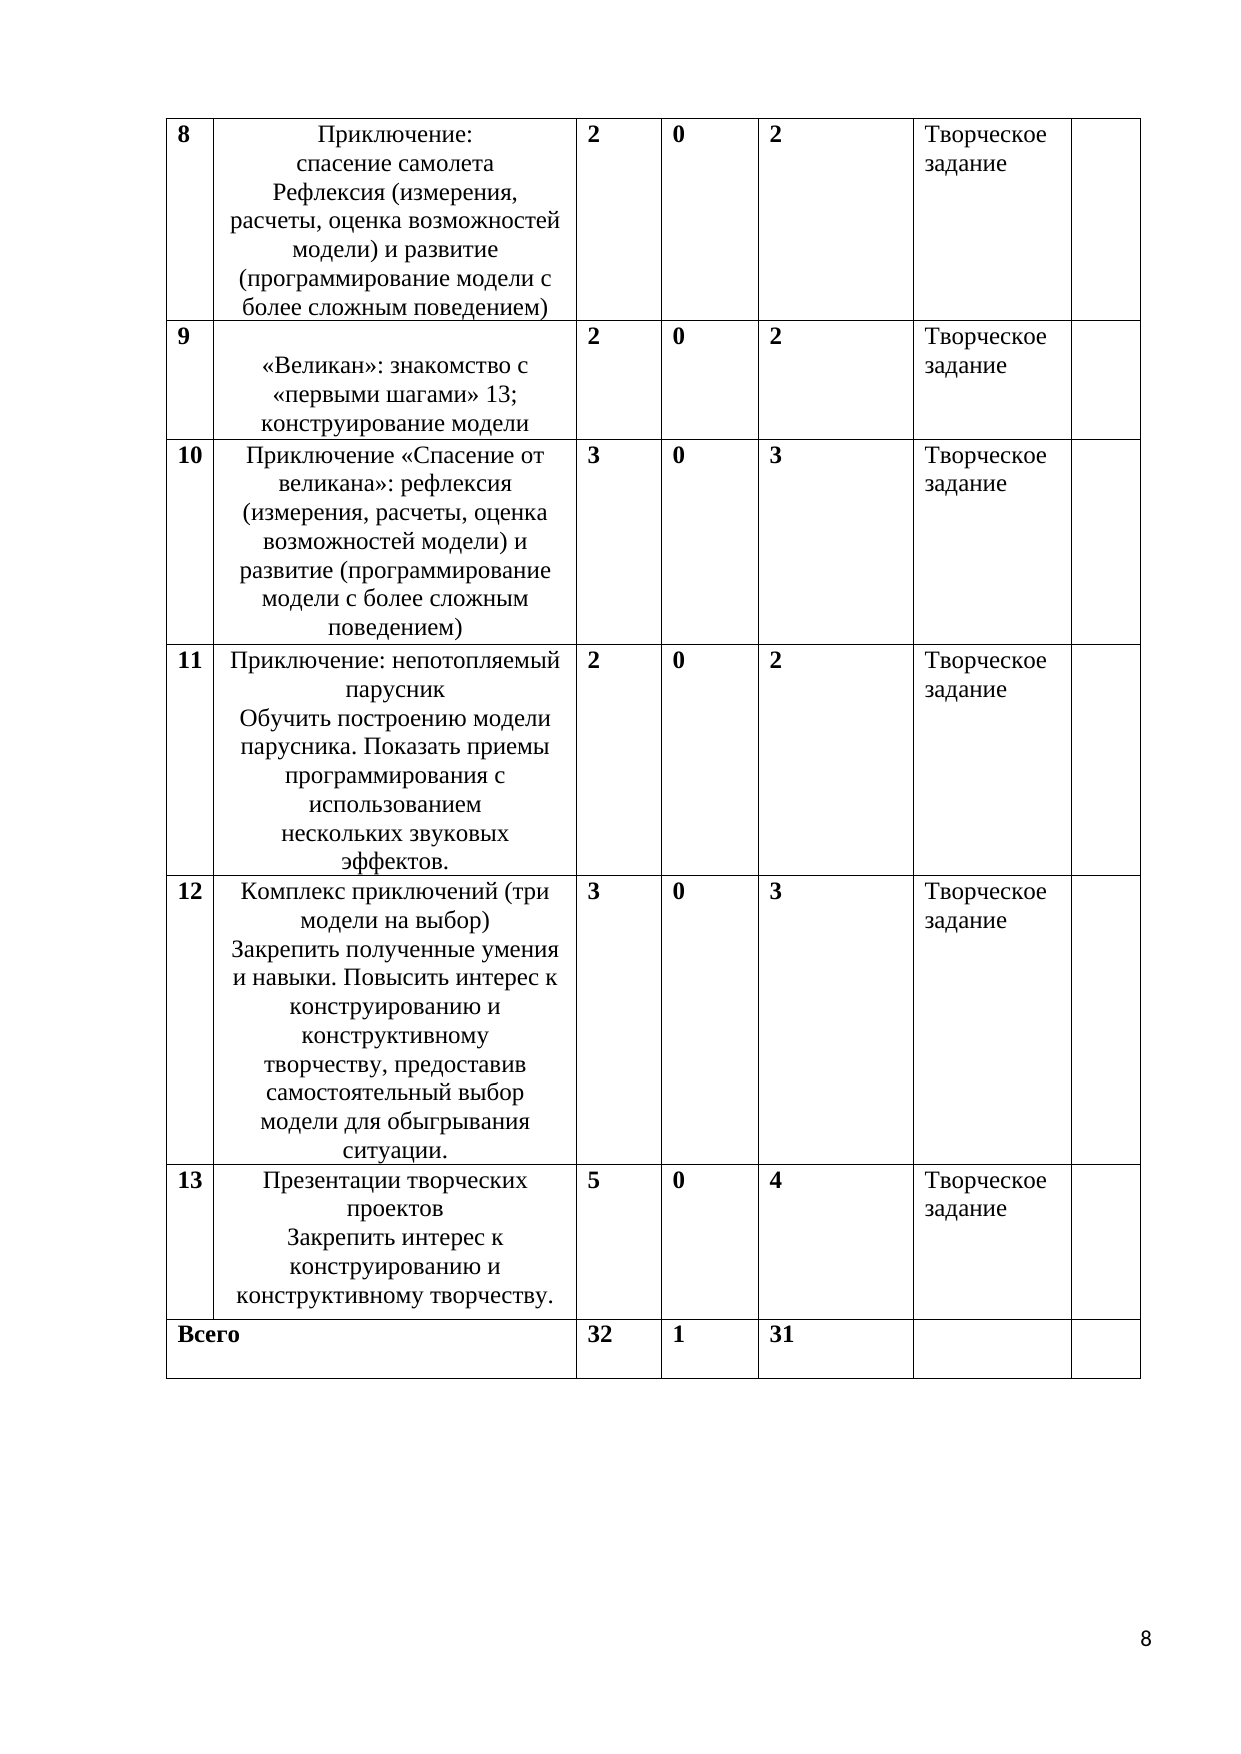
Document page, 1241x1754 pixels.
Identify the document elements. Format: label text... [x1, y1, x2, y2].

table_cell 0 [662, 440, 758, 644]
table_cell 3 [759, 876, 913, 1164]
table_cell Творческое задание [914, 645, 1071, 875]
table_cell 8 [167, 119, 213, 320]
table_cell 32 [577, 1320, 661, 1378]
table_cell Презентации творческих проектов Закрепить интерес к конструированию и конструктивному творчеству. [214, 1165, 576, 1318]
table_cell Комплекс приключений (три модели на выбор) Закрепить полученные умения и навыки. Повысить интерес к конструированию и конструктивному творчеству, предоставив самостоятельный выбор модели для обыгрывания ситуации. [214, 876, 576, 1164]
table_cell Приключение «Спасение от великана»: рефлексия (измерения, расчеты, оценка возможностей модели) и развитие (программирование модели с более сложным поведением) [214, 440, 576, 644]
table_cell 0 [662, 876, 758, 1164]
table_cell 2 [577, 321, 661, 439]
table_cell 11 [167, 645, 213, 875]
table_cell 3 [759, 440, 913, 644]
table_cell [914, 1320, 1071, 1378]
table_cell Творческое задание [914, 440, 1071, 644]
table_cell 0 [662, 321, 758, 439]
table_cell Приключение: непотопляемый парусник Обучить построению модели парусника. Показать приемы программирования с использованием нескольких звуковых эффектов. [214, 645, 576, 875]
table_cell 2 [759, 645, 913, 875]
table_cell 3 [577, 876, 661, 1164]
table_cell Приключение: спасение самолета Рефлексия (измерения, расчеты, оценка возможностей модели) и развитие (программирование модели с более сложным поведением) [214, 119, 576, 320]
table_cell [1072, 1320, 1140, 1378]
table_cell [1072, 876, 1140, 1164]
table_cell [1072, 321, 1140, 439]
table_cell 2 [577, 645, 661, 875]
table_cell «Великан»: знакомство с «первыми шагами» 13; конструирование модели [214, 321, 576, 439]
table_cell 4 [759, 1165, 913, 1318]
table_cell [1072, 119, 1140, 320]
table_cell [1072, 645, 1140, 875]
table_cell Всего [167, 1320, 576, 1378]
table_cell 0 [662, 119, 758, 320]
table_cell 2 [759, 119, 913, 320]
table_cell 5 [577, 1165, 661, 1318]
table_cell Творческое задание [914, 321, 1071, 439]
table_cell 9 [167, 321, 213, 439]
table_cell 2 [577, 119, 661, 320]
table_cell 10 [167, 440, 213, 644]
table_cell 0 [662, 645, 758, 875]
table_cell 12 [167, 876, 213, 1164]
table_cell 13 [167, 1165, 213, 1318]
table_cell 31 [759, 1320, 913, 1378]
table_cell 0 [662, 1165, 758, 1318]
table_cell Творческое задание [914, 876, 1071, 1164]
table_cell [1072, 1165, 1140, 1318]
table_cell 1 [662, 1320, 758, 1378]
table_cell [1072, 440, 1140, 644]
table_cell Творческое задание [914, 119, 1071, 320]
table_cell 2 [759, 321, 913, 439]
table_cell 3 [577, 440, 661, 644]
table_cell Творческое задание [914, 1165, 1071, 1318]
